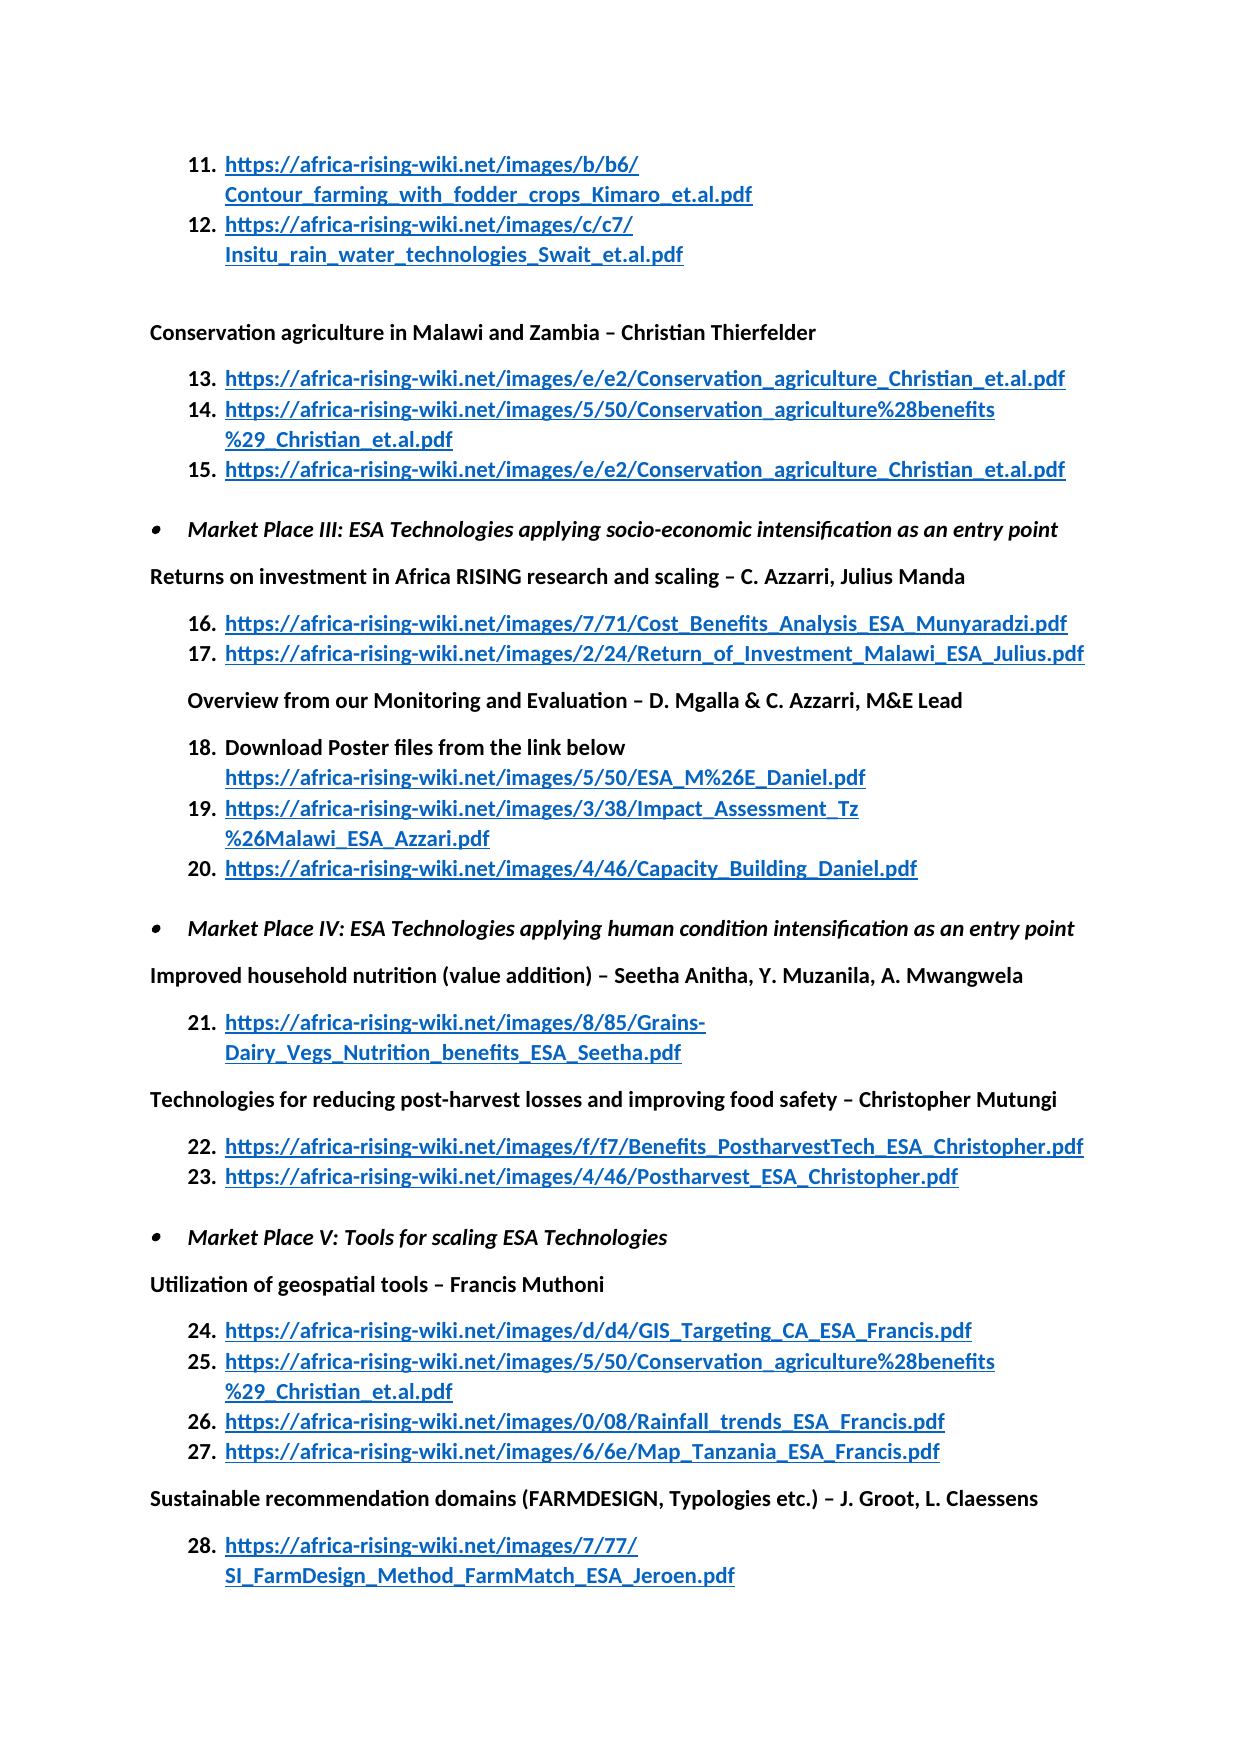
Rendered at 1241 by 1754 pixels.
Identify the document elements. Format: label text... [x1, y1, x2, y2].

list https://africa-rising-wiki.net/images/0/08/Rainfall_trends_ESA_Francis.pdf [187, 1407, 1090, 1435]
list https://africa-rising-wiki.net/images/7/77/SI_FarmDesign_Method_FarmMatch_ESA_Jeroen.pdf [187, 1531, 1090, 1589]
list https://africa-rising-wiki.net/images/c/c7/Insitu_rain_water_technologies_Swait_et.al.pdf [187, 210, 1090, 269]
text Improved household nutrition (value addition) – Seetha Anitha, Y. Muzanila, A. Mwangwela [150, 961, 1090, 989]
list Market Place V: Tools for scaling ESA Technologies [150, 1223, 1090, 1251]
list https://africa-rising-wiki.net/images/2/24/Return_of_Investment_Malawi_ESA_Julius.pdf [187, 639, 1090, 668]
text Sustainable recommendation domains (FARMDESIGN, Typologies etc.) – J. Groot, L. Claessens [150, 1484, 1090, 1512]
list https://africa-rising-wiki.net/images/f/f7/Benefits_PostharvestTech_ESA_Christopher.pdf [187, 1132, 1090, 1160]
list https://africa-rising-wiki.net/images/e/e2/Conservation_agriculture_Christian_et.al.pdf [187, 455, 1090, 483]
text Returns on investment in Africa RISING research and scaling – C. Azzarri, Julius Manda [150, 562, 1090, 591]
list https://africa-rising-wiki.net/images/4/46/Postharvest_ESA_Christopher.pdf [187, 1162, 1090, 1191]
list https://africa-rising-wiki.net/images/5/50/Conservation_agriculture%28benefits%29_Christian_et.al.pdf [187, 1347, 1090, 1405]
list https://africa-rising-wiki.net/images/7/71/Cost_Benefits_Analysis_ESA_Munyaradzi.pdf [187, 609, 1090, 637]
list https://africa-rising-wiki.net/images/5/50/Conservation_agriculture%28benefits%29_Christian_et.al.pdf [187, 395, 1090, 453]
list https://africa-rising-wiki.net/images/8/85/Grains-Dairy_Vegs_Nutrition_benefits_ESA_Seetha.pdf [187, 1008, 1090, 1067]
list https://africa-rising-wiki.net/images/d/d4/GIS_Targeting_CA_ESA_Francis.pdf [187, 1317, 1090, 1345]
list https://africa-rising-wiki.net/images/e/e2/Conservation_agriculture_Christian_et.al.pdf [187, 364, 1090, 393]
list Market Place IV: ESA Technologies applying human condition intensification as an entry point [150, 914, 1090, 943]
text Technologies for reducing post-harvest losses and improving food safety – Christopher Mutungi [150, 1085, 1090, 1113]
list https://africa-rising-wiki.net/images/3/38/Impact_Assessment_Tz%26Malawi_ESA_Azzari.pdf [187, 794, 1090, 852]
list https://africa-rising-wiki.net/images/6/6e/Map_Tanzania_ESA_Francis.pdf [187, 1437, 1090, 1466]
list https://africa-rising-wiki.net/images/4/46/Capacity_Building_Daniel.pdf [187, 854, 1090, 882]
list Market Place III: ESA Technologies applying socio-economic intensification as an entry point [150, 516, 1090, 544]
list Download Poster files from the link below [187, 733, 1090, 761]
text Overview from our Monitoring and Evaluation – D. Mgalla & C. Azzarri, M&E Lead [187, 686, 1090, 714]
text Conservation agriculture in Malawi and Zambia – Christian Thierfelder [150, 318, 1090, 346]
list https://africa-rising-wiki.net/images/b/b6/Contour_farming_with_fodder_crops_Kimaro_et.al.pdf [187, 150, 1090, 208]
list https://africa-rising-wiki.net/images/5/50/ESA_M%26E_Daniel.pdf [225, 763, 1090, 792]
text Utilization of geospatial tools – Francis Muthoni [150, 1270, 1090, 1298]
